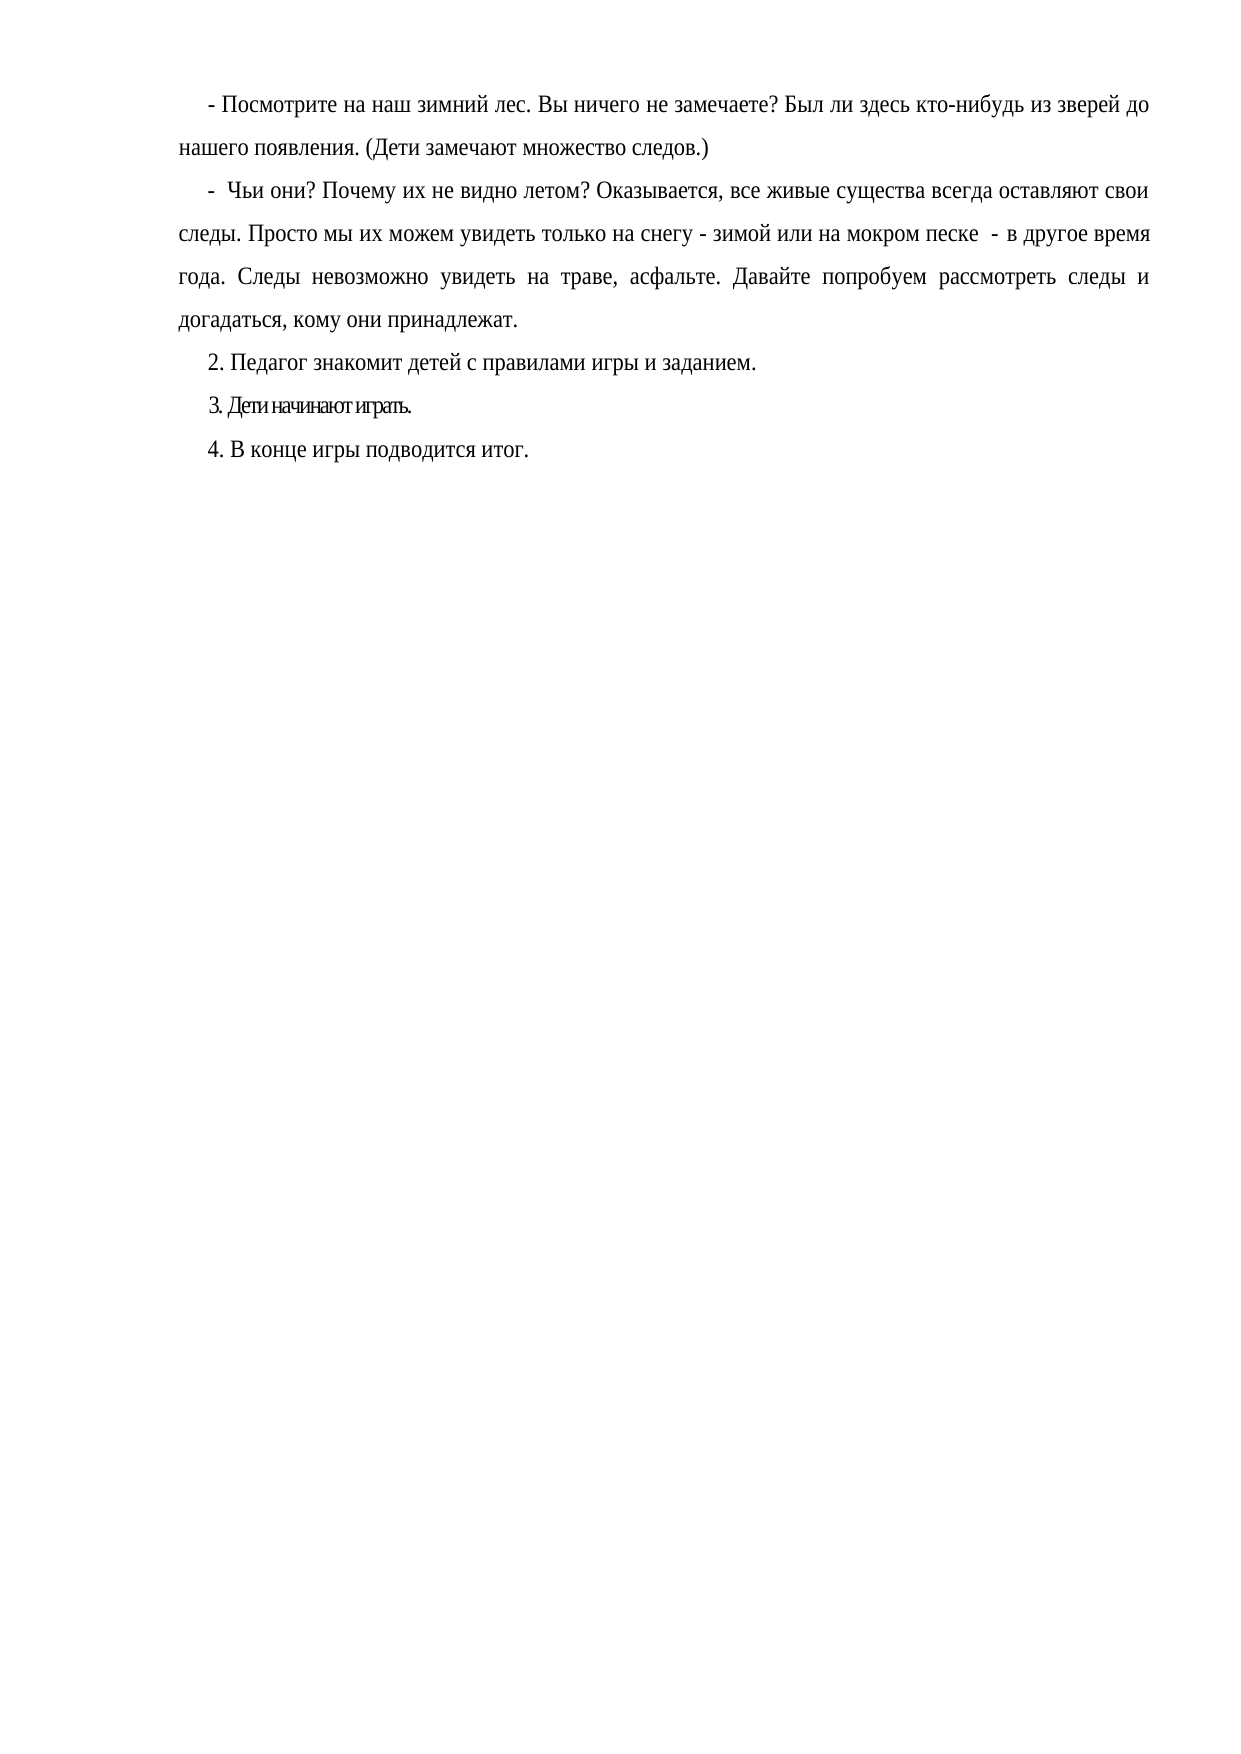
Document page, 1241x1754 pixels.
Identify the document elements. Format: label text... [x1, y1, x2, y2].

text - Посмотрите на наш зимний лес. Вы ничего не замечаете? Был ли здесь кто-нибудь из зверей до нашего появления. (Дети замечают множество следов.) [179, 89, 1151, 161]
text 3. Дети начинают играть. [208, 391, 1152, 419]
text - Чьи они? Почему их не видно летом? Оказывается, все живые существа всегда оставляют свои следы. Просто мы их можем увидеть только на снегу - зимой или на мокром песке - в другое время года. Следы невозможно увидеть на траве, асфальте. Давайте попробуем рассмотреть следы и догадаться, кому они принадлежат. [178, 175, 1151, 333]
text 2. Педагог знакомит детей с правилами игры и заданием. [208, 347, 1152, 376]
text 4. В конце игры подводится итог. [207, 434, 1152, 462]
